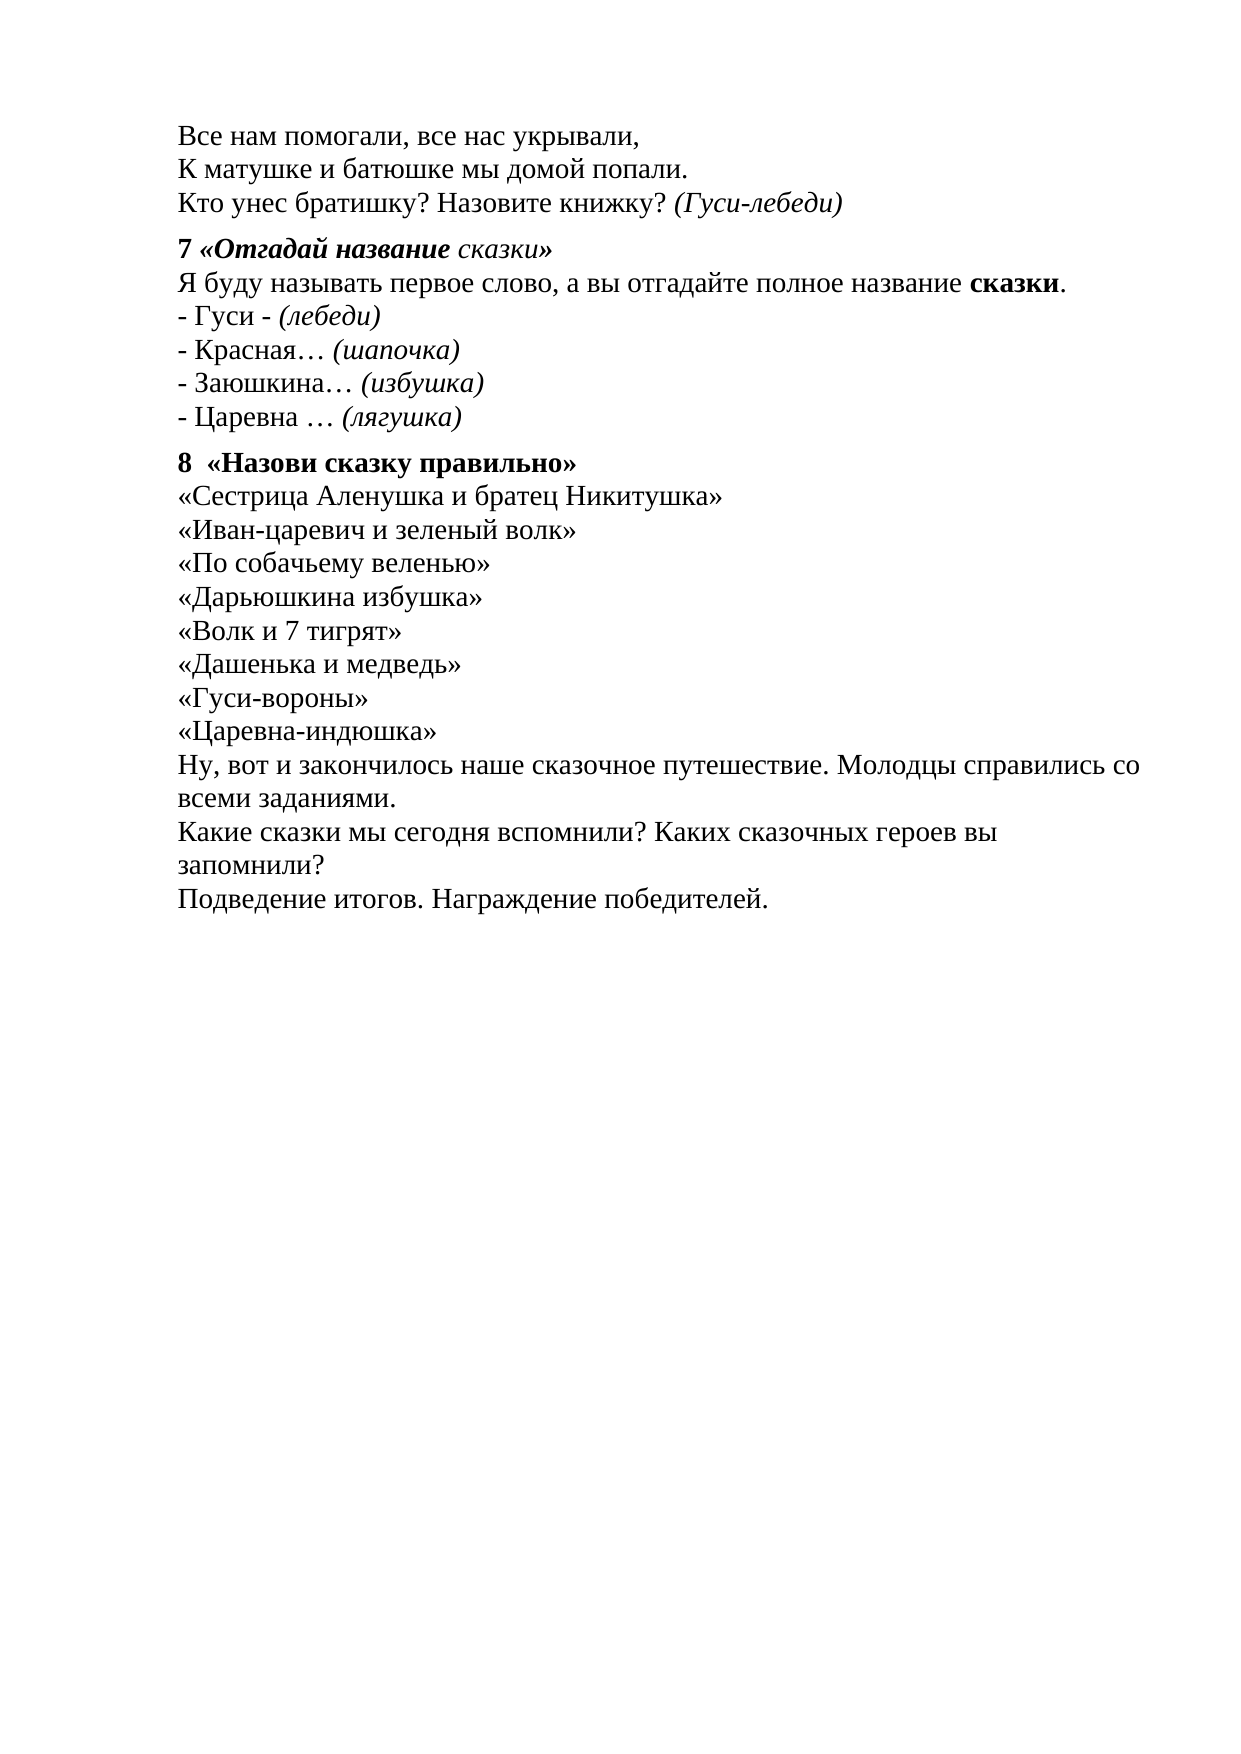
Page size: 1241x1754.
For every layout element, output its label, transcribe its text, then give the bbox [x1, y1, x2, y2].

text - Царевна … (лягушка) [177, 399, 1152, 432]
text - Заюшкина… (избушка) [177, 365, 1152, 399]
text - Красная… (шапочка) [177, 332, 1152, 365]
text - Гуси - (лебеди) [177, 298, 1152, 332]
text 8 «Назови сказку правильно» «Сестрица Аленушка и братец Никитушка» «Иван-царевич и зеленый волк» «По собачьему веленью» «Дарьюшкина избушка» «Волк и 7 тигрят» «Дашенька и медведь» «Гуси-вороны» «Царевна-индюшка» Ну, вот и закончилось наше сказочное путешествие. Молодцы справились со всеми заданиями. Какие сказки мы сегодня вспомнили? Каких сказочных героев вы запомнили? Подведение итогов. Награждение победителей. [177, 445, 1152, 914]
text Я буду называть первое слово, а вы отгадайте полное название сказки. [177, 265, 1152, 298]
text К матушке и батюшке мы домой попали. [177, 152, 1152, 185]
text 7 «Отгадай название сказки» [177, 231, 1152, 265]
text Кто унес братишку? Назовите книжку? (Гуси-лебеди) [177, 185, 1152, 219]
text Все нам помогали, все нас укрывали, [177, 118, 1152, 152]
